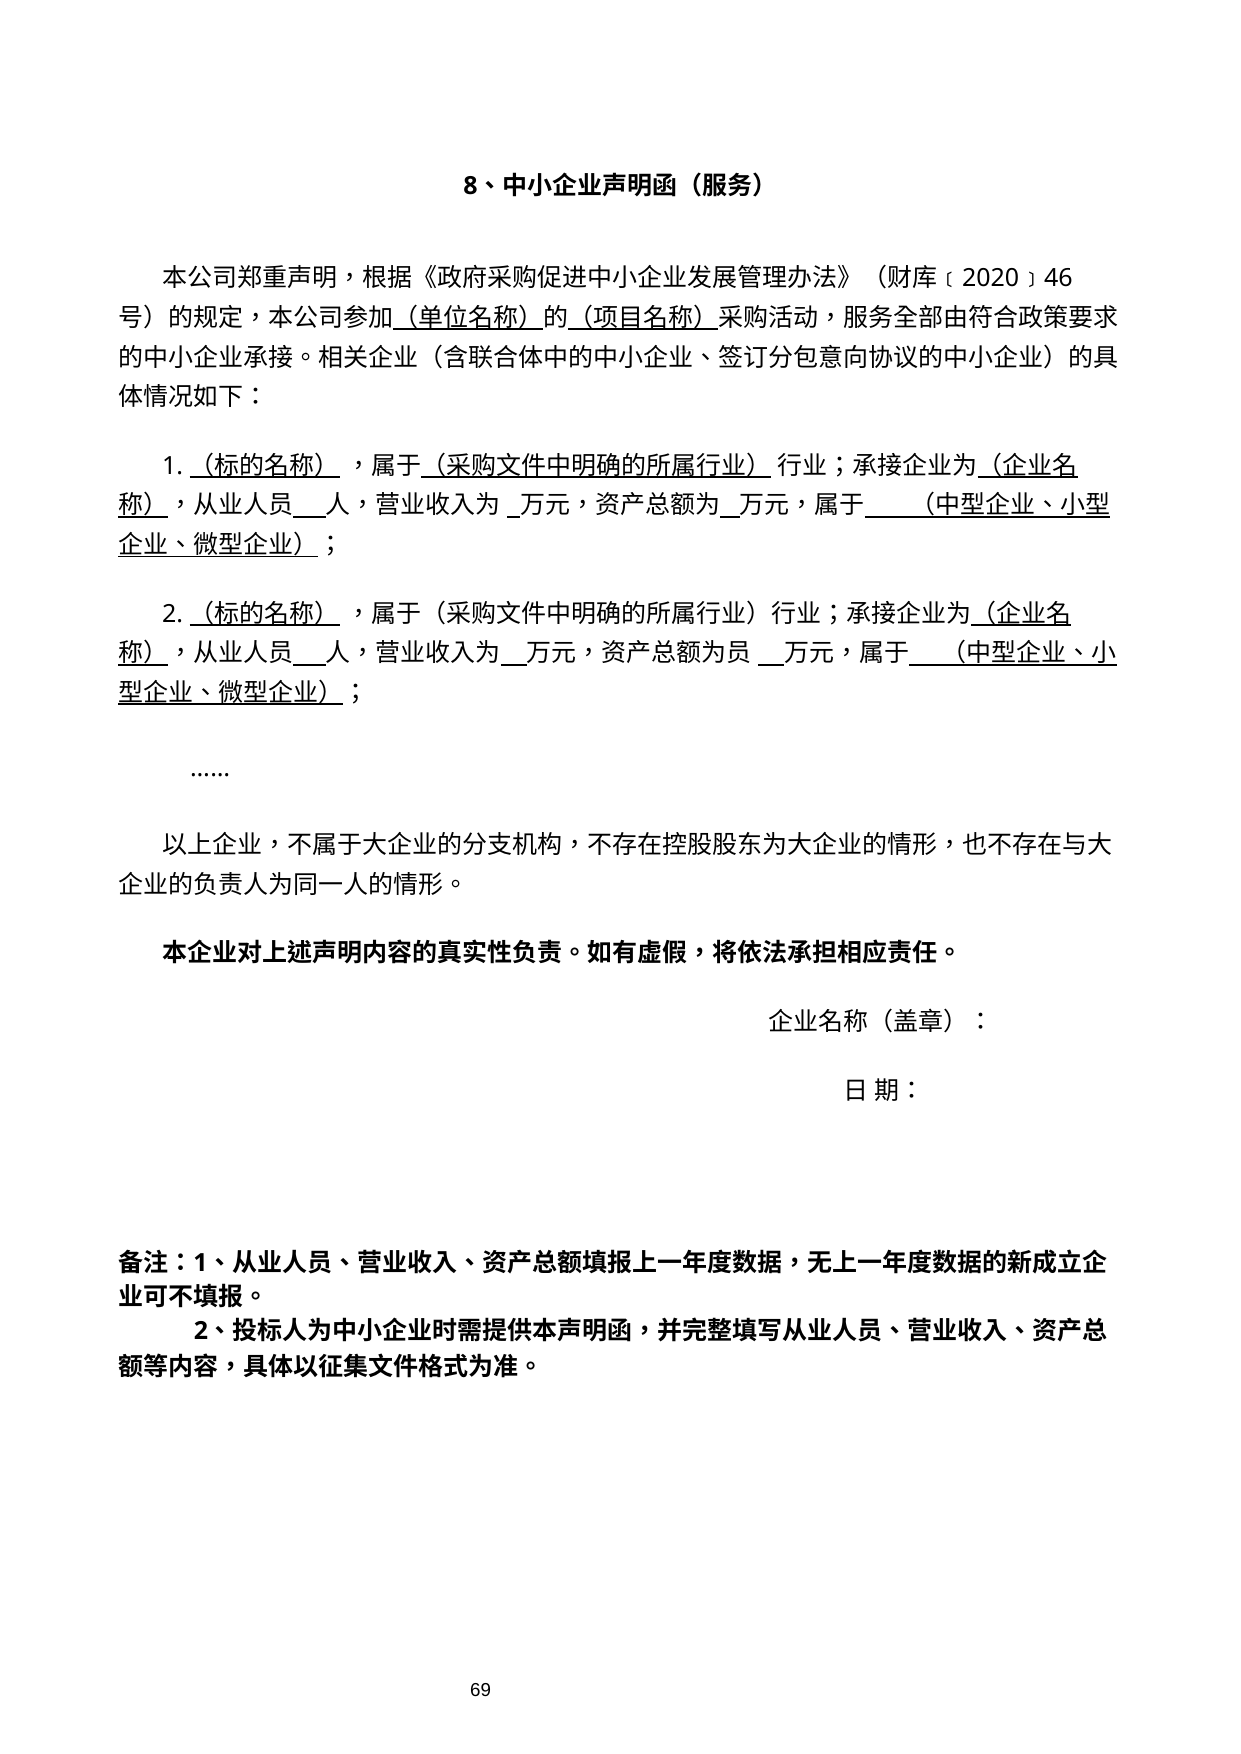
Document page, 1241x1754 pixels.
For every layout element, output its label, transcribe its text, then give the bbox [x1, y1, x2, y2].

text 本公司郑重声明，根据《政府采购促进中小企业发展管理办法》（财库﹝2020﹞46 号）的规定，本公司参加（单位名称）的（项目名称）采购活动，服务全部由符合政策要求的中小企业承接。相关企业（含联合体中的中小企业、签订分包意向协议的中小企业）的具体情况如下： [118, 255, 1122, 413]
text 2. （标的名称） ，属于（采购文件中明确的所属行业）行业；承接企业为（企业名称），从业人员 人，营业收入为 万元，资产总额为员 万元，属于 （中型企业、小 型企业、微型企业）； [118, 591, 1122, 709]
text 1. （标的名称） ，属于（采购文件中明确的所属行业） 行业；承接企业为（企业名称），从业人员 人，营业收入为 万元，资产总额为 万元，属于 （中型企业、小型企业、微型企业）； [118, 443, 1122, 561]
subtitle 8、中小企业声明函（服务） [118, 167, 1122, 201]
text 2、投标人为中小企业时需提供本声明函，并完整填写从业人员、营业收入、资产总额等内容，具体以征集文件格式为准。 [118, 1313, 1122, 1383]
text 日 期： [118, 1068, 1122, 1107]
text 以上企业，不属于大企业的分支机构，不存在控股股东为大企业的情形，也不存在与大企业的负责人为同一人的情形。 [118, 822, 1122, 901]
text 企业名称（盖章）： [118, 999, 1122, 1038]
text 本企业对上述声明内容的真实性负责。如有虚假，将依法承担相应责任。 [118, 930, 1122, 970]
text …… [190, 738, 1122, 793]
text 备注：1、从业人员、营业收入、资产总额填报上一年度数据，无上一年度数据的新成立企业可不填报。 [118, 1245, 1122, 1313]
